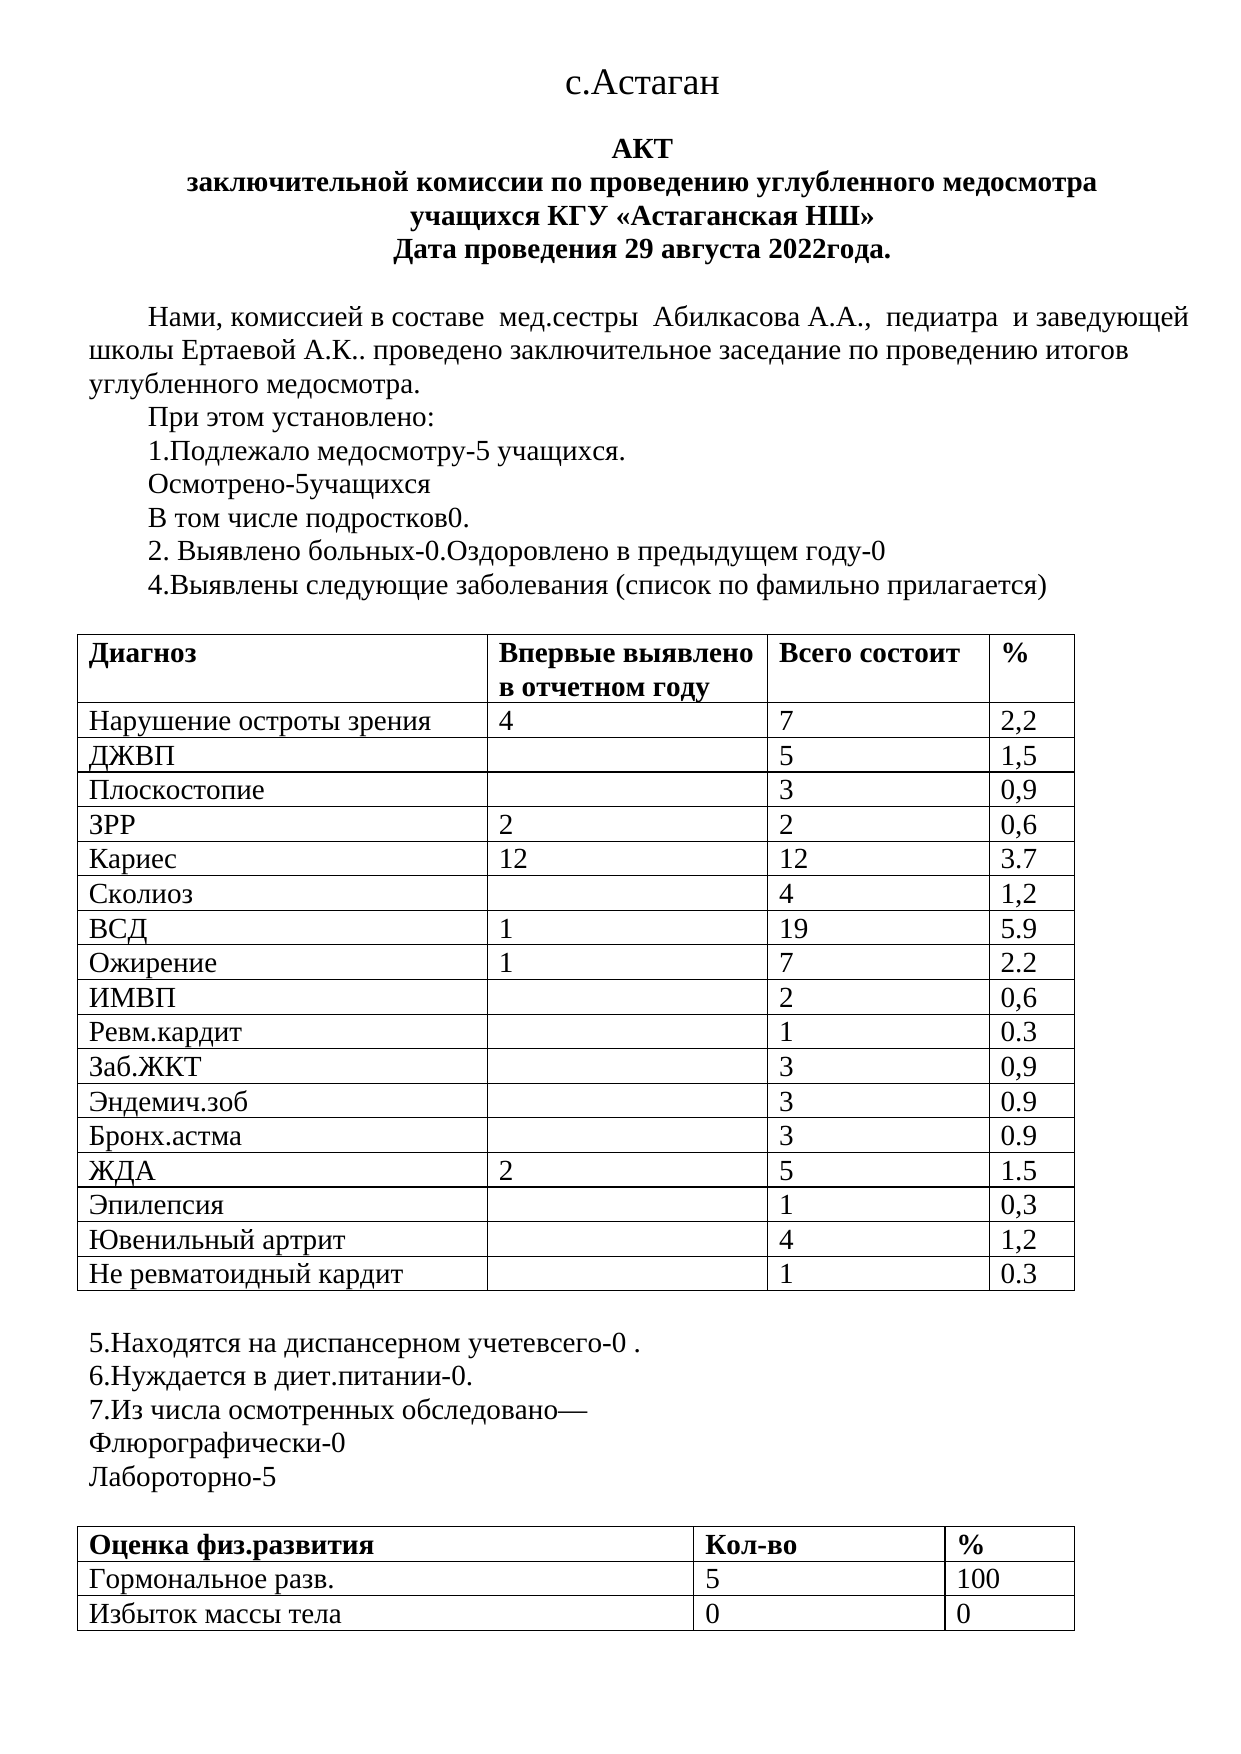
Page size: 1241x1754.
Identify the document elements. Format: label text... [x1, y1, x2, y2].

table_cell Эндемич.зоб [78, 1084, 487, 1117]
table_cell 2.2 [990, 945, 1074, 979]
table_cell [488, 773, 767, 806]
table_cell Кариес [78, 842, 487, 875]
table_cell 5 [694, 1562, 944, 1595]
table_cell Бронх.астма [78, 1118, 487, 1152]
table_cell Нарушение остроты зрения [78, 703, 487, 737]
table_cell 1,2 [990, 876, 1074, 910]
text 7.Из числа осмотренных обследовано— [88, 1392, 1196, 1425]
text В том числе подростков0. [88, 500, 1196, 533]
table_cell Ревм.кардит [78, 1015, 487, 1048]
table_cell 0,9 [990, 773, 1074, 806]
table_cell 3 [768, 1118, 989, 1152]
table_cell 12 [768, 842, 989, 875]
table_cell 4 [768, 876, 989, 910]
table_cell Ювенильный артрит [78, 1222, 487, 1256]
text с.Астаган [88, 59, 1196, 102]
table_cell 5 [768, 738, 989, 771]
text 2. Выявлено больных-0.Оздоровлено в предыдущем году-0 [88, 533, 1196, 567]
table_cell 3.7 [990, 842, 1074, 875]
table_cell 0,6 [990, 980, 1074, 1013]
table_cell 2,2 [990, 703, 1074, 737]
table_cell 1,2 [990, 1222, 1074, 1256]
table_cell Плоскостопие [78, 773, 487, 806]
table_cell [488, 1118, 767, 1152]
table_cell 0.3 [990, 1015, 1074, 1048]
table_cell [488, 1222, 767, 1256]
text 1.Подлежало медосмотру-5 учащихся. [88, 433, 1196, 466]
table_cell 2 [768, 980, 989, 1013]
table_cell 0,6 [990, 807, 1074, 841]
table_cell [488, 1049, 767, 1083]
table_cell ЗРР [78, 807, 487, 841]
table_header % [990, 635, 1074, 702]
table_cell Заб.ЖКТ [78, 1049, 487, 1083]
table_cell ВСД [78, 911, 487, 944]
table_cell [488, 1015, 767, 1048]
table_cell 4 [768, 1222, 989, 1256]
table_cell [488, 738, 767, 771]
table_cell 5.9 [990, 911, 1074, 944]
text заключительной комиссии по проведению углубленного медосмотра [88, 164, 1196, 198]
table_cell Не ревматоидный кардит [78, 1257, 487, 1290]
table_cell 1 [488, 945, 767, 979]
table_cell 2 [488, 1153, 767, 1186]
table_cell 3 [768, 773, 989, 806]
table_cell 1 [768, 1188, 989, 1221]
table_cell [488, 876, 767, 910]
text АКТ [88, 131, 1196, 164]
table_cell 19 [768, 911, 989, 944]
table_cell ИМВП [78, 980, 487, 1013]
table_header Оценка физ.развития [78, 1527, 693, 1561]
table_cell 0.9 [990, 1084, 1074, 1117]
text Дата проведения 29 августа 2022года. [88, 232, 1196, 265]
table_cell Ожирение [78, 945, 487, 979]
table_cell 1,5 [990, 738, 1074, 771]
table_header Кол-во [694, 1527, 944, 1561]
table_cell Избыток массы тела [78, 1596, 693, 1630]
table_cell 1.5 [990, 1153, 1074, 1186]
table_cell 100 [946, 1562, 1074, 1595]
table_cell Эпилепсия [78, 1188, 487, 1221]
text 6.Нуждается в диет.питании-0. [88, 1358, 1196, 1392]
text учащихся КГУ «Астаганская НШ» [88, 198, 1196, 232]
table_cell 0,9 [990, 1049, 1074, 1083]
table_cell 5 [768, 1153, 989, 1186]
table_cell 0,3 [990, 1188, 1074, 1221]
table_cell 0 [946, 1596, 1074, 1630]
table_cell ЖДА [78, 1153, 487, 1186]
table_cell 12 [488, 842, 767, 875]
table_cell Сколиоз [78, 876, 487, 910]
table_cell 7 [768, 945, 989, 979]
table_cell 0 [694, 1596, 944, 1630]
table_cell [488, 980, 767, 1013]
text Нами, комиссией в составе мед.сестры Абилкасова А.А., педиатра и заведующей школы Ертаевой А.К.. проведено заключительное заседание по проведению итогов углубленного медосмотра. [88, 299, 1196, 399]
table_cell 7 [768, 703, 989, 737]
table_cell [488, 1257, 767, 1290]
text 4.Выявлены следующие заболевания (список по фамильно прилагается) [88, 567, 1196, 601]
text 5.Находятся на диспансерном учетевсего-0 . [88, 1325, 1196, 1358]
table_cell 0.3 [990, 1257, 1074, 1290]
table_cell 4 [488, 703, 767, 737]
text При этом установлено: [88, 399, 1196, 433]
table_header Впервые выявлено в отчетном году [488, 635, 767, 702]
table_cell 1 [768, 1257, 989, 1290]
table_cell Гормональное разв. [78, 1562, 693, 1595]
table_cell 3 [768, 1049, 989, 1083]
table_header Диагноз [78, 635, 487, 702]
table_cell 0.9 [990, 1118, 1074, 1152]
table_cell 1 [488, 911, 767, 944]
table_cell 3 [768, 1084, 989, 1117]
table_cell [488, 1084, 767, 1117]
table_header Всего состоит [768, 635, 989, 702]
text Лабороторно-5 [88, 1459, 1196, 1492]
table_cell ДЖВП [78, 738, 487, 771]
text Осмотрено-5учащихся [88, 466, 1196, 500]
table_cell 1 [768, 1015, 989, 1048]
table_cell 2 [488, 807, 767, 841]
text Флюрографически-0 [88, 1425, 1196, 1459]
table_cell 2 [768, 807, 989, 841]
table_header % [946, 1527, 1074, 1561]
table_cell [488, 1188, 767, 1221]
